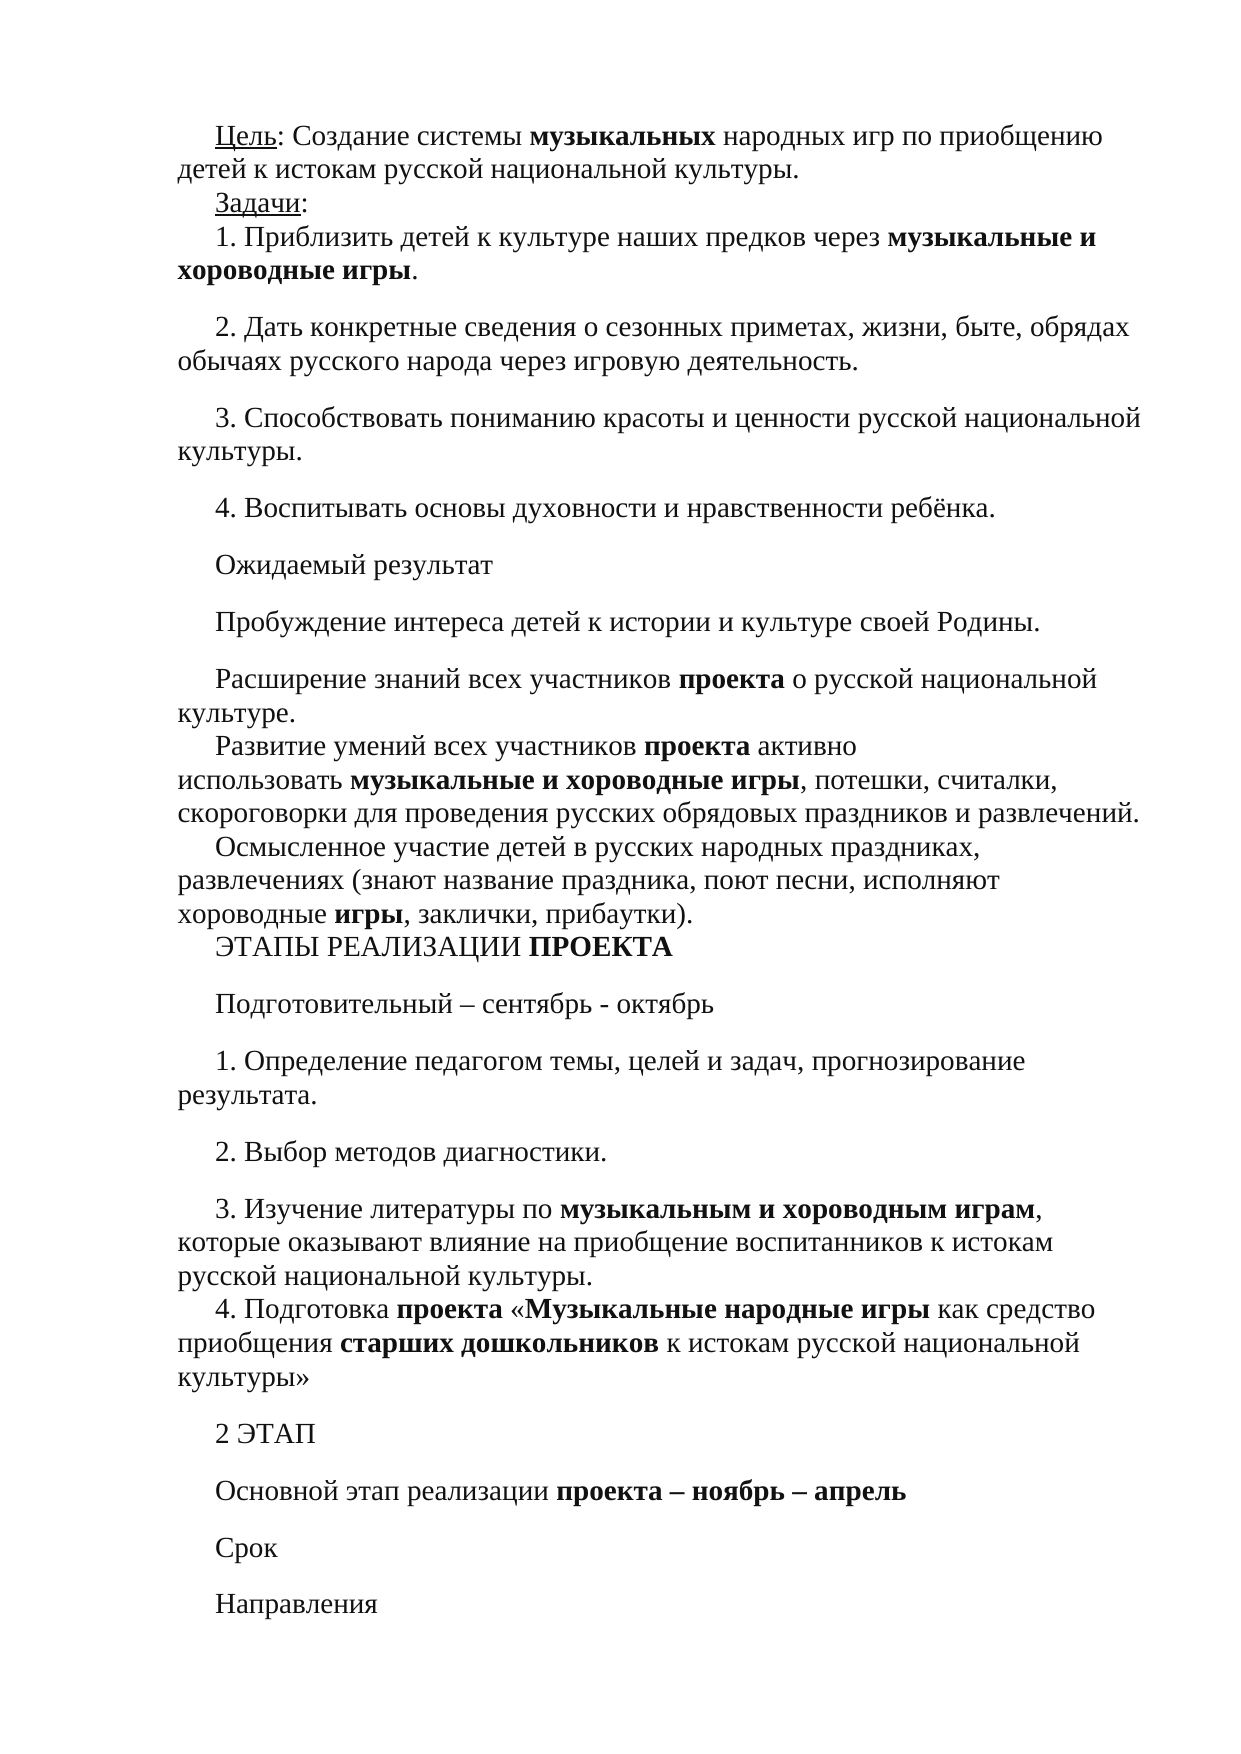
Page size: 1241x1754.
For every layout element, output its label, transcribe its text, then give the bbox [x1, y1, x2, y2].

text Цель: Создание системы музыкальных народных игр по приобщению детей к истокам русской национальной культуры. [177, 118, 1152, 185]
text 4. Воспитывать основы духовности и нравственности ребёнка. [177, 490, 1152, 524]
text 2 ЭТАП [177, 1416, 1152, 1449]
text 2. Выбор методов диагностики. [177, 1134, 1152, 1168]
text Пробуждение интереса детей к истории и культуре своей Родины. [177, 604, 1152, 638]
text Расширение знаний всех участников проекта о русской национальной культуре. [177, 661, 1152, 728]
text Задачи: [177, 185, 1152, 219]
text 1. Определение педагогом темы, целей и задач, прогнозирование результата. [177, 1043, 1152, 1111]
text Развитие умений всех участников проекта активно использовать музыкальные и хороводные игры, потешки, считалки, скороговорки для проведения русских обрядовых праздников и развлечений. [177, 728, 1152, 829]
text Осмысленное участие детей в русских народных праздниках, развлечениях (знают название праздника, поют песни, исполняют хороводные игры, заклички, прибаутки). [177, 829, 1152, 929]
text Подготовительный – сентябрь - октябрь [177, 987, 1152, 1020]
text 2. Дать конкретные сведения о сезонных приметах, жизни, быте, обрядах обычаях русского народа через игровую деятельность. [177, 309, 1152, 376]
text Направления [177, 1587, 1152, 1620]
text 1. Приблизить детей к культуре наших предков через музыкальные и хороводные игры. [177, 219, 1152, 286]
text 3. Изучение литературы по музыкальным и хороводным играм, которые оказывают влияние на приобщение воспитанников к истокам русской национальной культуры. [177, 1191, 1152, 1292]
text ЭТАПЫ РЕАЛИЗАЦИИ ПРОЕКТА [177, 929, 1152, 963]
text Основной этап реализации проекта – ноябрь – апрель [177, 1473, 1152, 1506]
text Срок [177, 1530, 1152, 1563]
text 4. Подготовка проекта «Музыкальные народные игры как средство приобщения старших дошкольников к истокам русской национальной культуры» [177, 1292, 1152, 1392]
text 3. Способствовать пониманию красоты и ценности русской национальной культуры. [177, 400, 1152, 467]
text Ожидаемый результат [177, 547, 1152, 581]
